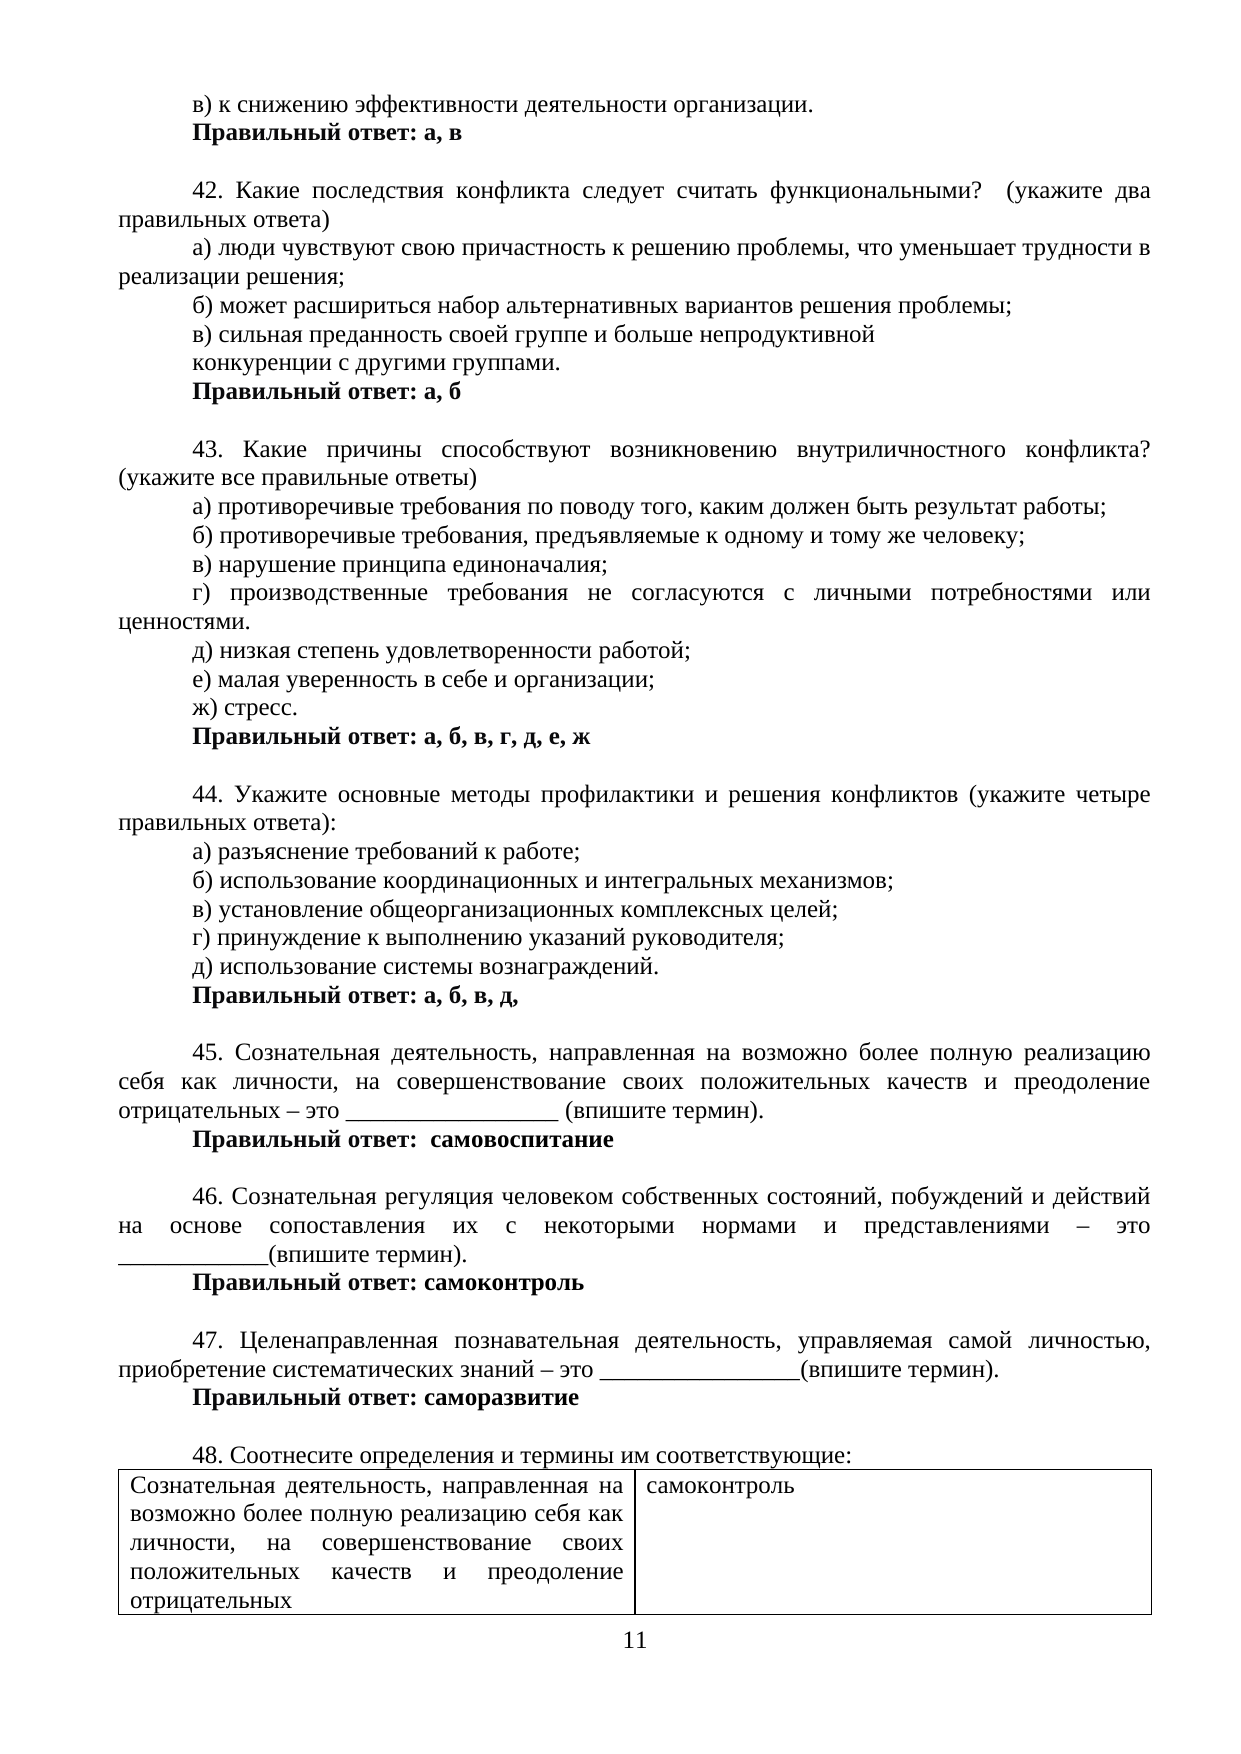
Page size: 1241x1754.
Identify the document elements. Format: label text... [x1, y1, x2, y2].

text а) разъяснение требований к работе; [118, 836, 1152, 865]
text б) может расшириться набор альтернативных вариантов решения проблемы; [118, 290, 1152, 319]
text в) к снижению эффективности деятельности организации. [118, 89, 1152, 117]
text д) низкая степень удовлетворенности работой; [118, 635, 1152, 664]
table_header самоконтроль [636, 1470, 1151, 1613]
text Правильный ответ: самовоспитание [118, 1124, 1152, 1152]
text б) противоречивые требования, предъявляемые к одному и тому же человеку; [118, 520, 1152, 549]
text а) противоречивые требования по поводу того, каким должен быть результат работы; [118, 491, 1152, 520]
text б) использование координационных и интегральных механизмов; [118, 865, 1152, 894]
text 44. Укажите основные методы профилактики и решения конфликтов (укажите четыре правильных ответа): [118, 779, 1152, 836]
text Правильный ответ: самоконтроль [118, 1267, 1152, 1296]
text г) производственные требования не согласуются с личными потребностями или ценностями. [118, 577, 1152, 635]
text г) принуждение к выполнению указаний руководителя; [118, 922, 1152, 951]
table_header Сознательная деятельность, направленная на возможно более полную реализацию себя как личности, на совершенствование своих положительных качеств и преодоление отрицательных [119, 1470, 634, 1613]
text 42. Какие последствия конфликта следует считать функциональными? (укажите два правильных ответа) [118, 175, 1152, 232]
text Правильный ответ: а, б, в, д, [118, 980, 1152, 1009]
text а) люди чувствуют свою причастность к решению проблемы, что уменьшает трудности в реализации решения; [118, 232, 1152, 290]
text 43. Какие причины способствуют возникновению внутриличностного конфликта? (укажите все правильные ответы) [118, 434, 1152, 491]
text 47. Целенаправленная познавательная деятельность, управляемая самой личностью, приобретение систематических знаний – это ________________(впишите термин). [118, 1325, 1152, 1382]
text в) сильная преданность своей группе и больше непродуктивной [118, 319, 1152, 347]
text Правильный ответ: а, в [118, 117, 1152, 146]
text е) малая уверенность в себе и организации; [118, 664, 1152, 692]
text конкуренции с другими группами. [118, 347, 1152, 376]
text 45. Сознательная деятельность, направленная на возможно более полную реализацию себя как личности, на совершенствование своих положительных качеств и преодоление отрицательных – это _________________ (впишите термин). [118, 1037, 1152, 1124]
text Правильный ответ: саморазвитие [118, 1382, 1152, 1411]
text в) установление общеорганизационных комплексных целей; [118, 894, 1152, 922]
text 48. Соотнесите определения и термины им соответствующие: [118, 1440, 1152, 1469]
text 46. Сознательная регуляция человеком собственных состояний, побуждений и действий на основе сопоставления их с некоторыми нормами и представлениями – это ____________(впишите термин). [118, 1181, 1152, 1267]
text Правильный ответ: а, б [118, 376, 1152, 405]
text д) использование системы вознаграждений. [118, 951, 1152, 980]
text в) нарушение принципа единоначалия; [118, 549, 1152, 577]
text Правильный ответ: а, б, в, г, д, е, ж [118, 721, 1152, 750]
text ж) стресс. [118, 692, 1152, 721]
